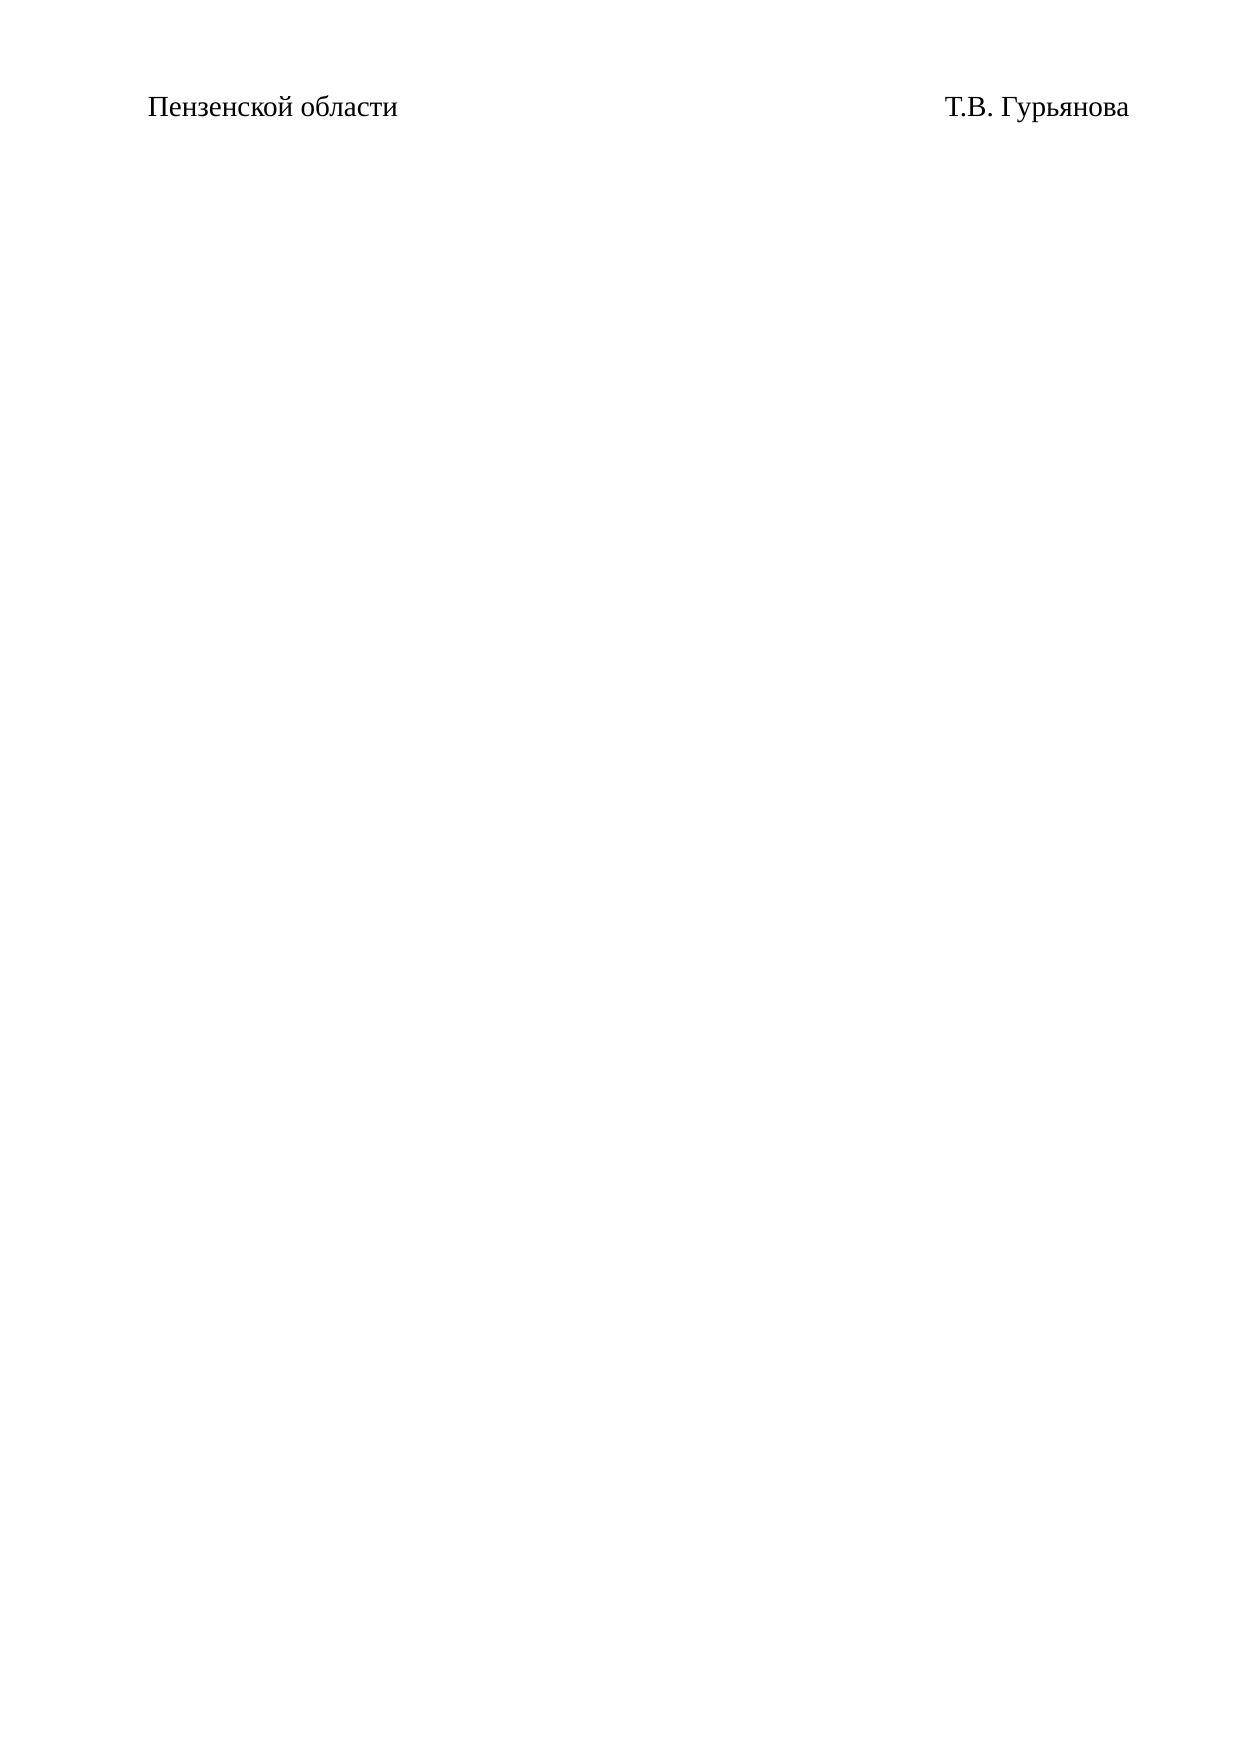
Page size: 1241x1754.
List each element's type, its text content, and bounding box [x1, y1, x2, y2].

text Пензенской области Т.В. Гурьянова [148, 89, 1152, 122]
